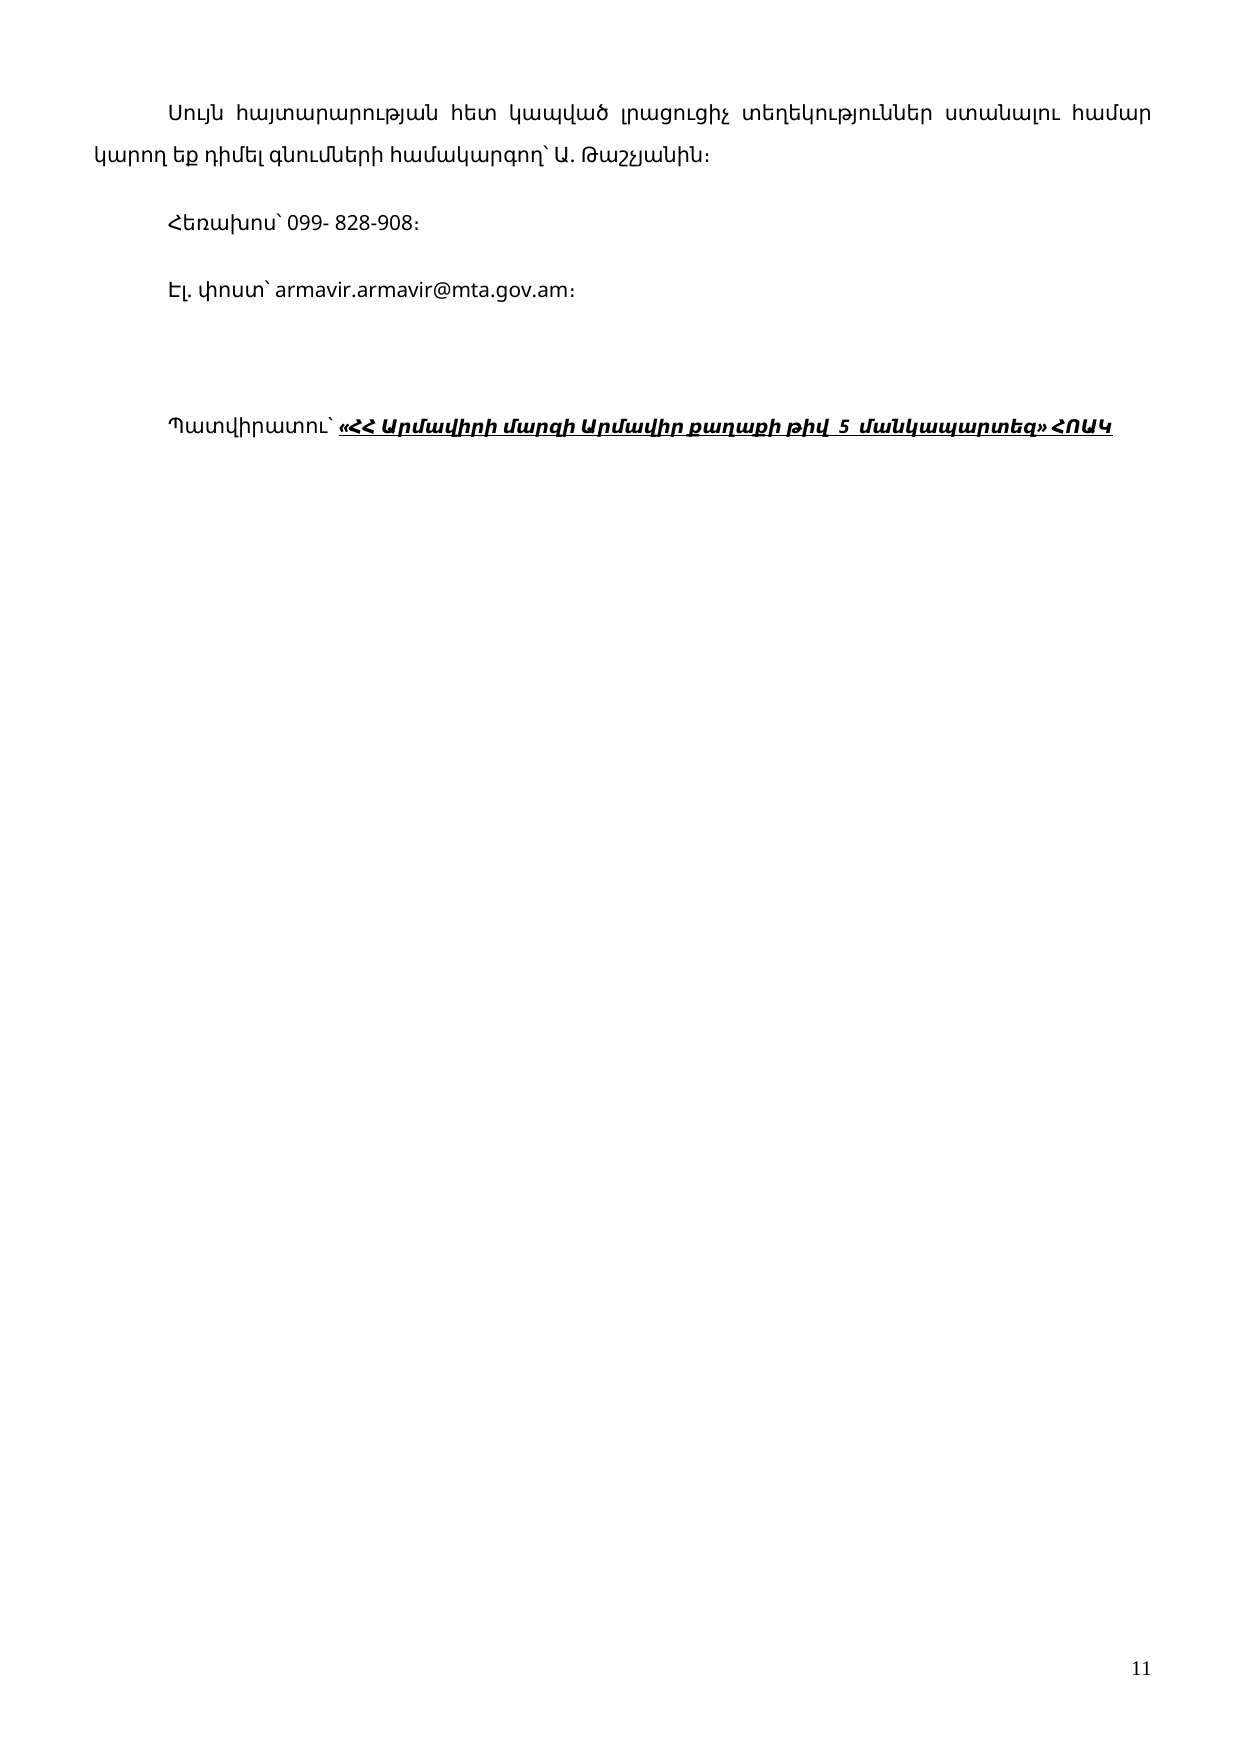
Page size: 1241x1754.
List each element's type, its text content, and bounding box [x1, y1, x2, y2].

text Սույն հայտարարության հետ կապված լրացուցիչ տեղեկություններ ստանալու համար կարող եք դիմել գնումների համակարգող՝ Ա. Թաշչյանին։ [94, 98, 1152, 169]
text Հեռախոս՝ 099- 828-908։ [94, 208, 1152, 236]
text Պատվիրատու` «ՀՀ Արմավիրի մարզի Արմավիր քաղաքի թիվ 5 մանկապարտեզ» ՀՈԱԿ [94, 411, 1152, 439]
text Էլ. փոստ՝ armavir.armavir@mta.gov.am։ [94, 276, 1152, 304]
